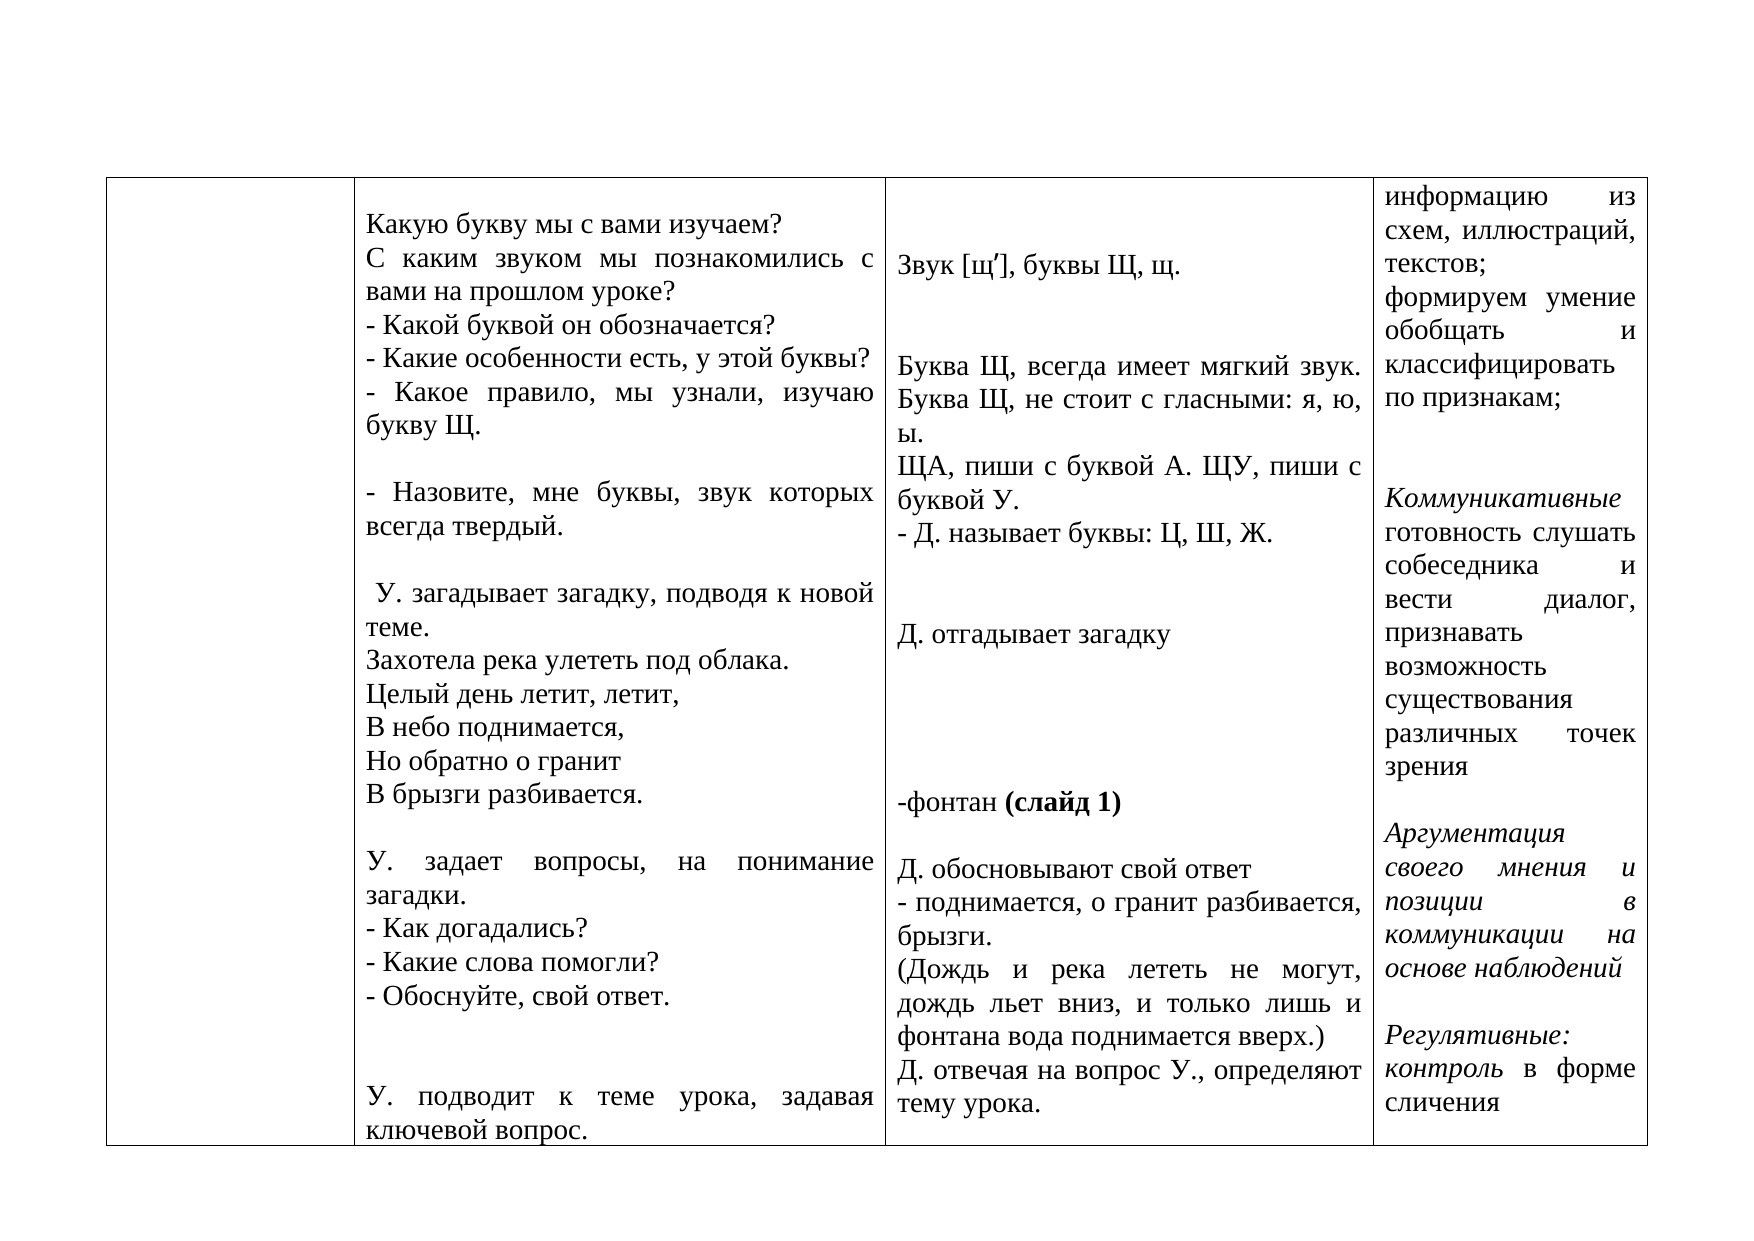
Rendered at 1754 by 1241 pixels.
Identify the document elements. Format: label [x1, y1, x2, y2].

table_cell [107, 178, 354, 1145]
table_cell [1374, 178, 1647, 1145]
table_cell [886, 178, 1373, 1145]
table_cell [355, 178, 885, 1145]
